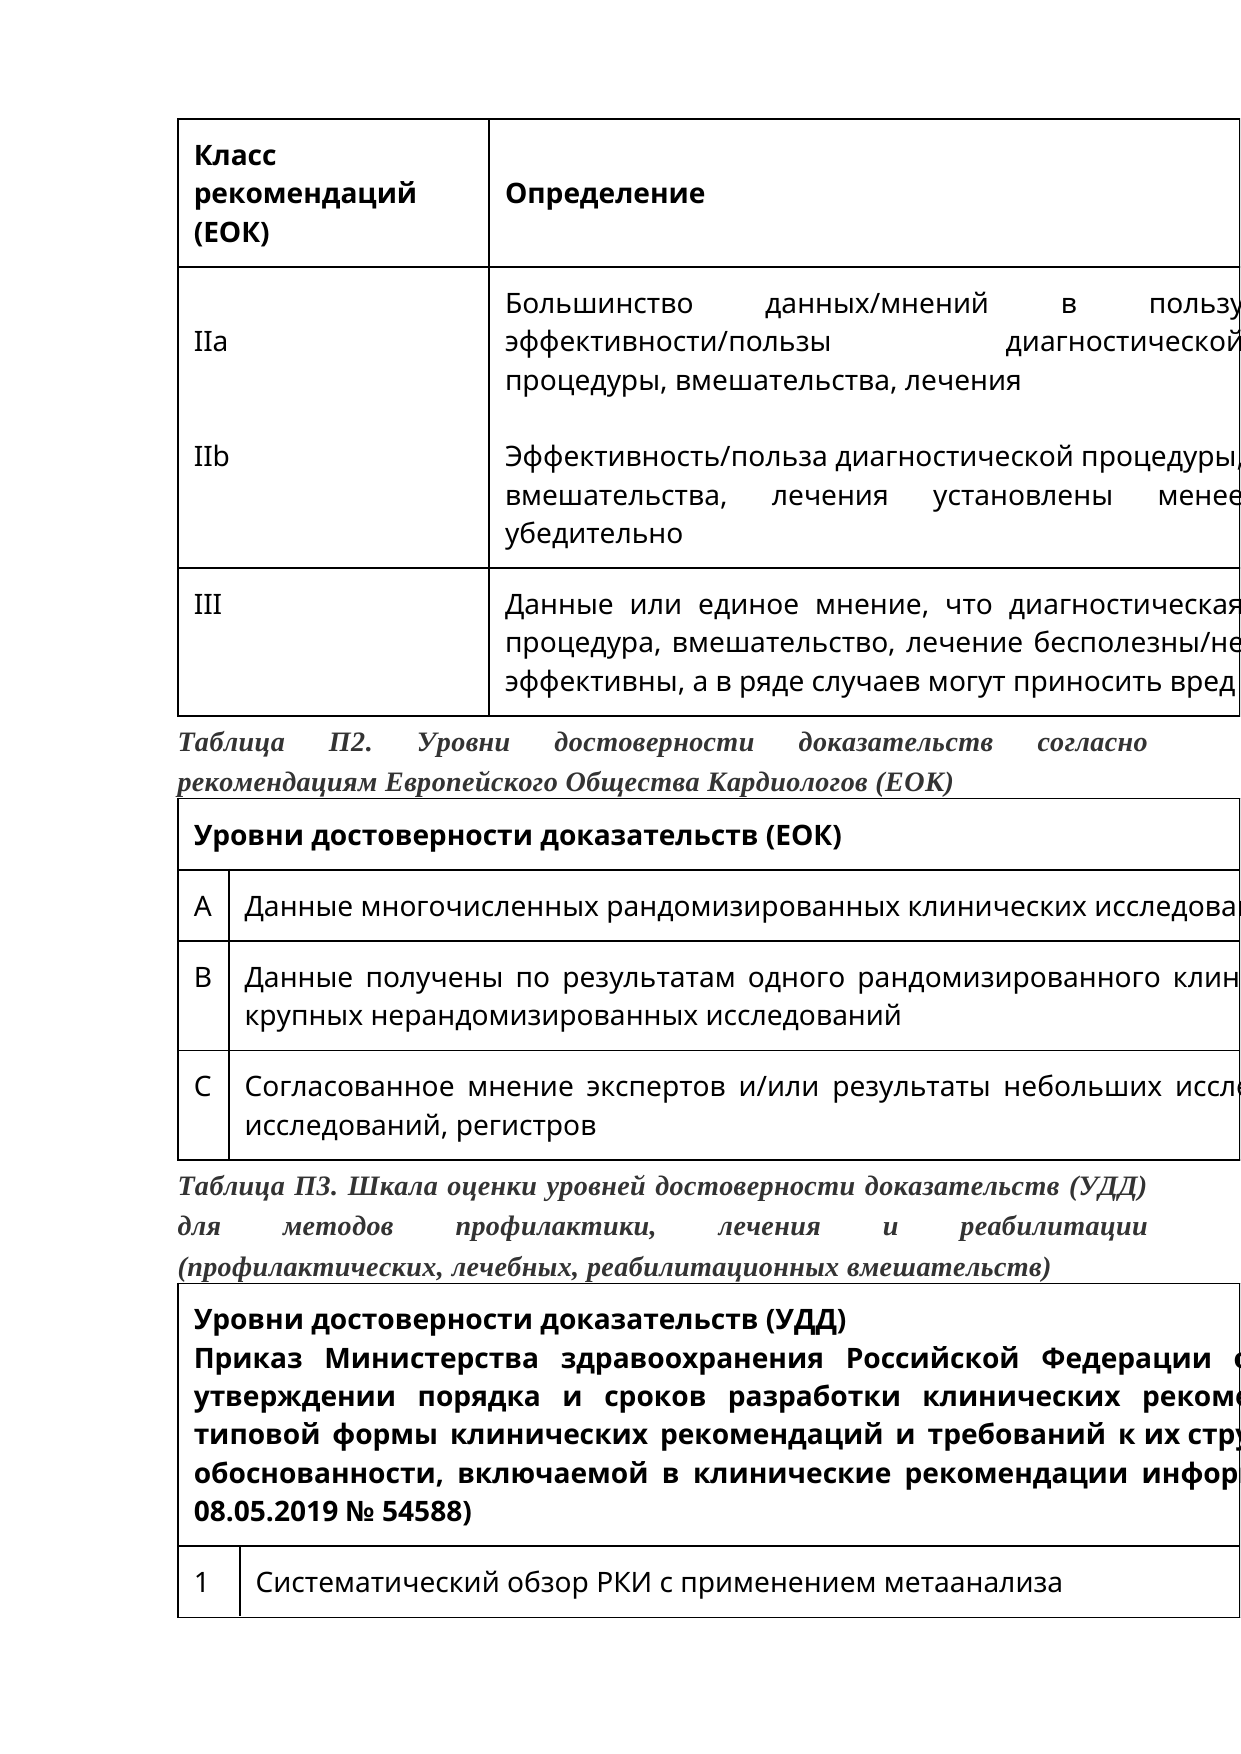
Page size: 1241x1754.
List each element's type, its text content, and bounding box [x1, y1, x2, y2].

table_header Класс рекомендаций (ЕОК) [179, 120, 488, 266]
table_cell Большинство данных/мнений в пользу эффективности/пользы диагностической процедуры, вмешательства, лечения Эффективность/польза диагностической процедуры, вмешательства, лечения установлены менее убедительно [490, 268, 1239, 567]
table_cell Данные или единое мнение, что диагностическая процедура, вмешательство, лечение бесполезны/не эффективны, а в ряде случаев могут приносить вред [490, 569, 1239, 715]
table_cell C [179, 1051, 228, 1159]
table_cell IIa IIb [179, 268, 488, 567]
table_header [179, 1284, 1239, 1545]
table_header Уровни достоверности доказательств (ЕОК) [179, 799, 1239, 869]
text Таблица П2. Уровни достоверности доказательств согласно рекомендациям Европейского Общества Кардиологов (ЕОК) [177, 717, 1152, 798]
table_cell B [179, 942, 228, 1049]
table_cell A [179, 871, 228, 940]
table_header Определение [490, 120, 1239, 266]
table_cell Данные многочисленных рандомизированных клинических исследований или метаанализов [230, 871, 1239, 940]
table_cell III [179, 569, 488, 715]
table_cell Данные получены по результатам одного рандомизированного клинического исследования или крупных нерандомизированных исследований [230, 942, 1239, 1049]
text Таблица П3. Шкала оценки уровней достоверности доказательств (УДД) для методов профилактики, лечения и реабилитации (профилактических, лечебных, реабилитационных вмешательств) [177, 1161, 1152, 1282]
table_cell 1 [179, 1547, 239, 1616]
table_cell Согласованное мнение экспертов и/или результаты небольших исследований, ретроспективных исследований, регистров [230, 1051, 1239, 1159]
table_cell Систематический обзор РКИ с применением метаанализа [241, 1547, 1239, 1616]
